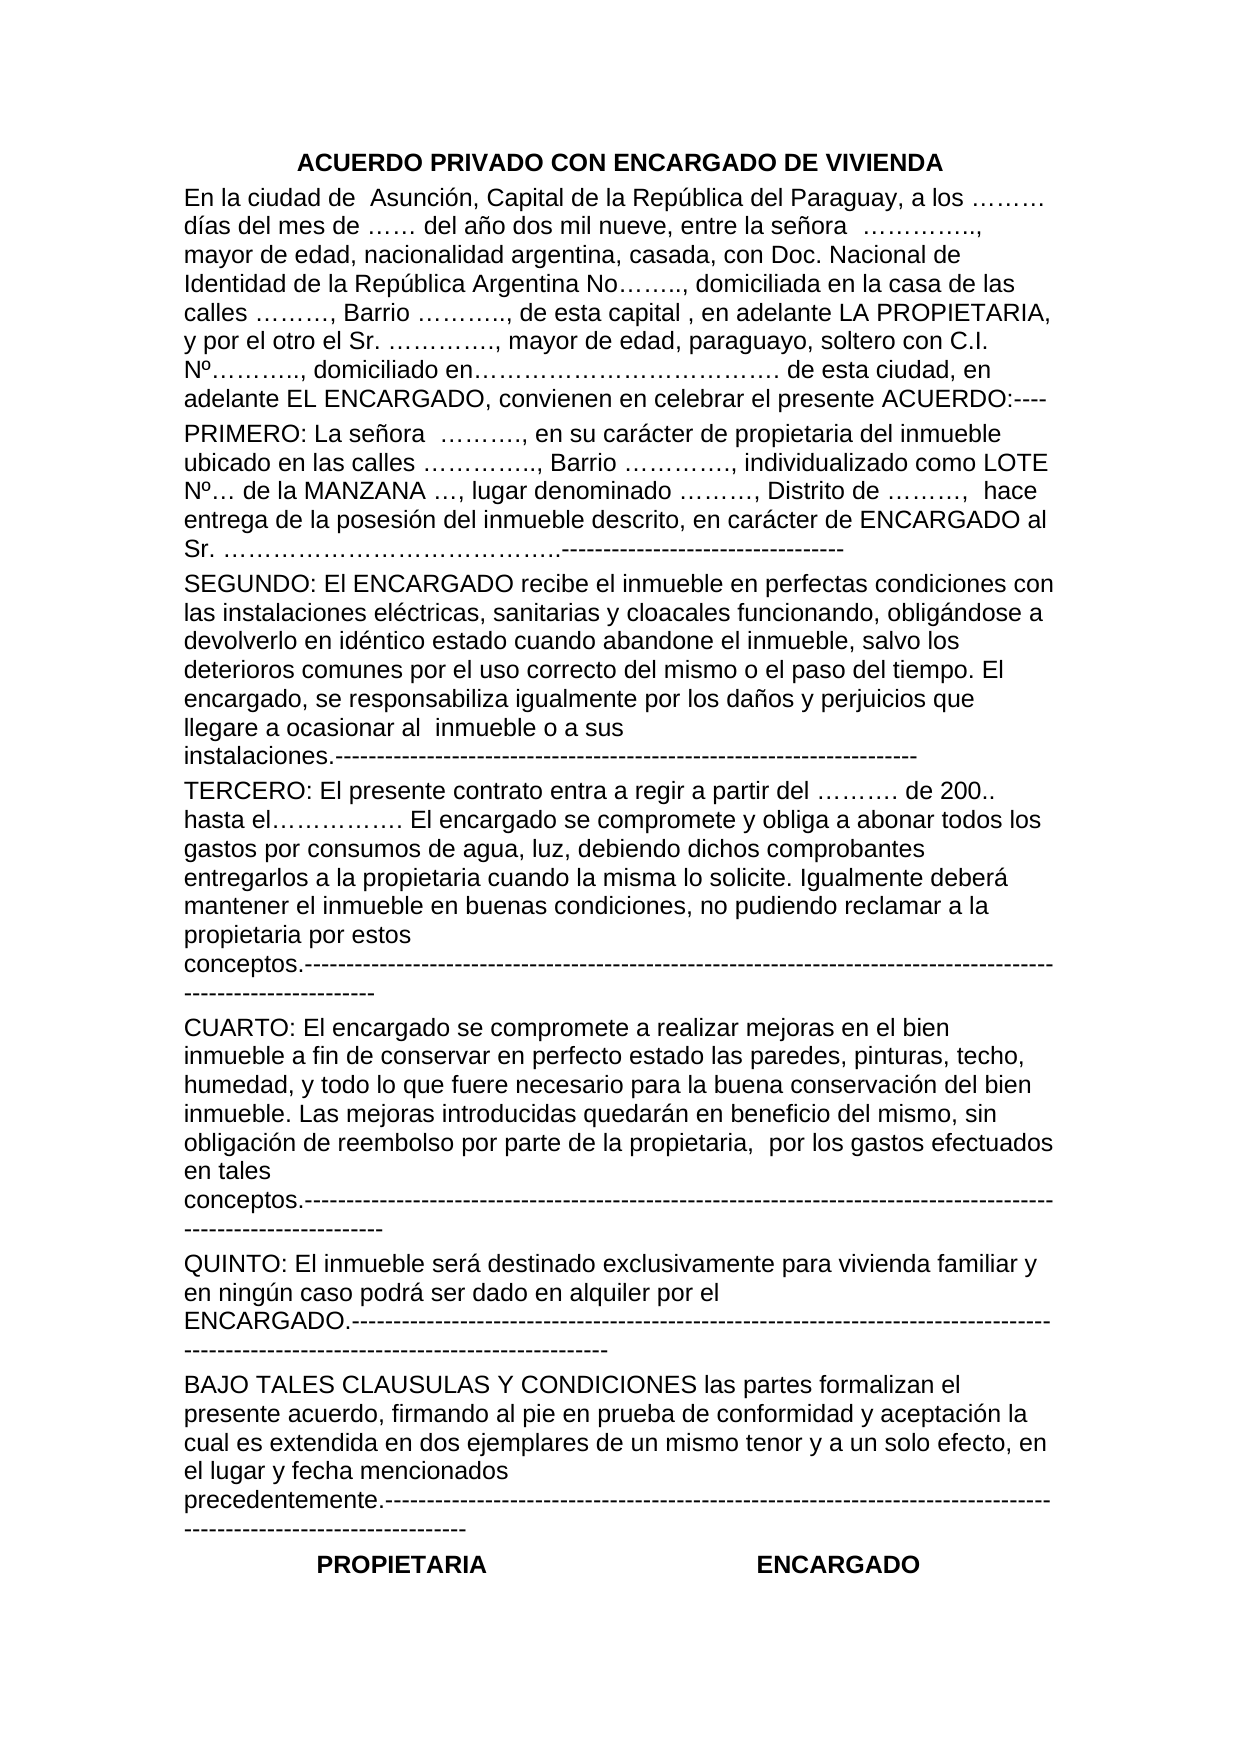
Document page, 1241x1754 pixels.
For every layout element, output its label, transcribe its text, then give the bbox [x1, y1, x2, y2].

table_header ACUERDO PRIVADO CON ENCARGADO DE VIVIENDA [177, 148, 1063, 183]
table_cell En la ciudad de Asunción, Capital de la República del Paraguay, a los ……… días del mes de …… del año dos mil nueve, entre la señora ………….., mayor de edad, nacionalidad argentina, casada, con Doc. Nacional de Identidad de la República Argentina No…….., domiciliada en la casa de las calles ………, Barrio ……….., de esta capital , en adelante LA PROPIETARIA, y por el otro el Sr. …………., mayor de edad, paraguayo, soltero con C.I. Nº……….., domiciliado en………………………………. de esta ciudad, en adelante EL ENCARGADO, convienen en celebrar el presente ACUERDO:---- PRIMERO: La señora ………., en su carácter de propietaria del inmueble ubicado en las calles ………….., Barrio …………., individualizado como LOTE Nº… de la MANZANA …, lugar denominado ………, Distrito de ………, hace entrega de la posesión del inmueble descrito, en carácter de ENCARGADO al Sr. …………………………………..---------------------------------- SEGUNDO: El ENCARGADO recibe el inmueble en perfectas condiciones con las instalaciones eléctricas, sanitarias y cloacales funcionando, obligándose a devolverlo en idéntico estado cuando abandone el inmueble, salvo los deterioros comunes por el uso correcto del mismo o el paso del tiempo. El encargado, se responsabiliza igualmente por los daños y perjuicios que llegare a ocasionar al inmueble o a sus instalaciones.---------------------------------------------------------------------- TERCERO: El presente contrato entra a regir a partir del ………. de 200.. hasta el……………. El encargado se compromete y obliga a abonar todos los gastos por consumos de agua, luz, debiendo dichos comprobantes entregarlos a la propietaria cuando la misma lo solicite. Igualmente deberá mantener el inmueble en buenas condiciones, no pudiendo reclamar a la propietaria por estos conceptos.----------------------------------------------------------------------------------------------------------------- CUARTO: El encargado se compromete a realizar mejoras en el bien inmueble a fin de conservar en perfecto estado las paredes, pinturas, techo, humedad, y todo lo que fuere necesario para la buena conservación del bien inmueble. Las mejoras introducidas quedarán en beneficio del mismo, sin obligación de reembolso por parte de la propietaria, por los gastos efectuados en tales conceptos.------------------------------------------------------------------------------------------------------------------ QUINTO: El inmueble será destinado exclusivamente para vivienda familiar y en ningún caso podrá ser dado en alquiler por el ENCARGADO.--------------------------------------------------------------------------------------------------------------------------------------- BAJO TALES CLAUSULAS Y CONDICIONES las partes formalizan el presente acuerdo, firmando al pie en prueba de conformidad y aceptación la cual es extendida en dos ejemplares de un mismo tenor y a un solo efecto, en el lugar y fecha mencionados precedentemente.------------------------------------------------------------------------------------------------------------------ [177, 183, 1063, 1581]
